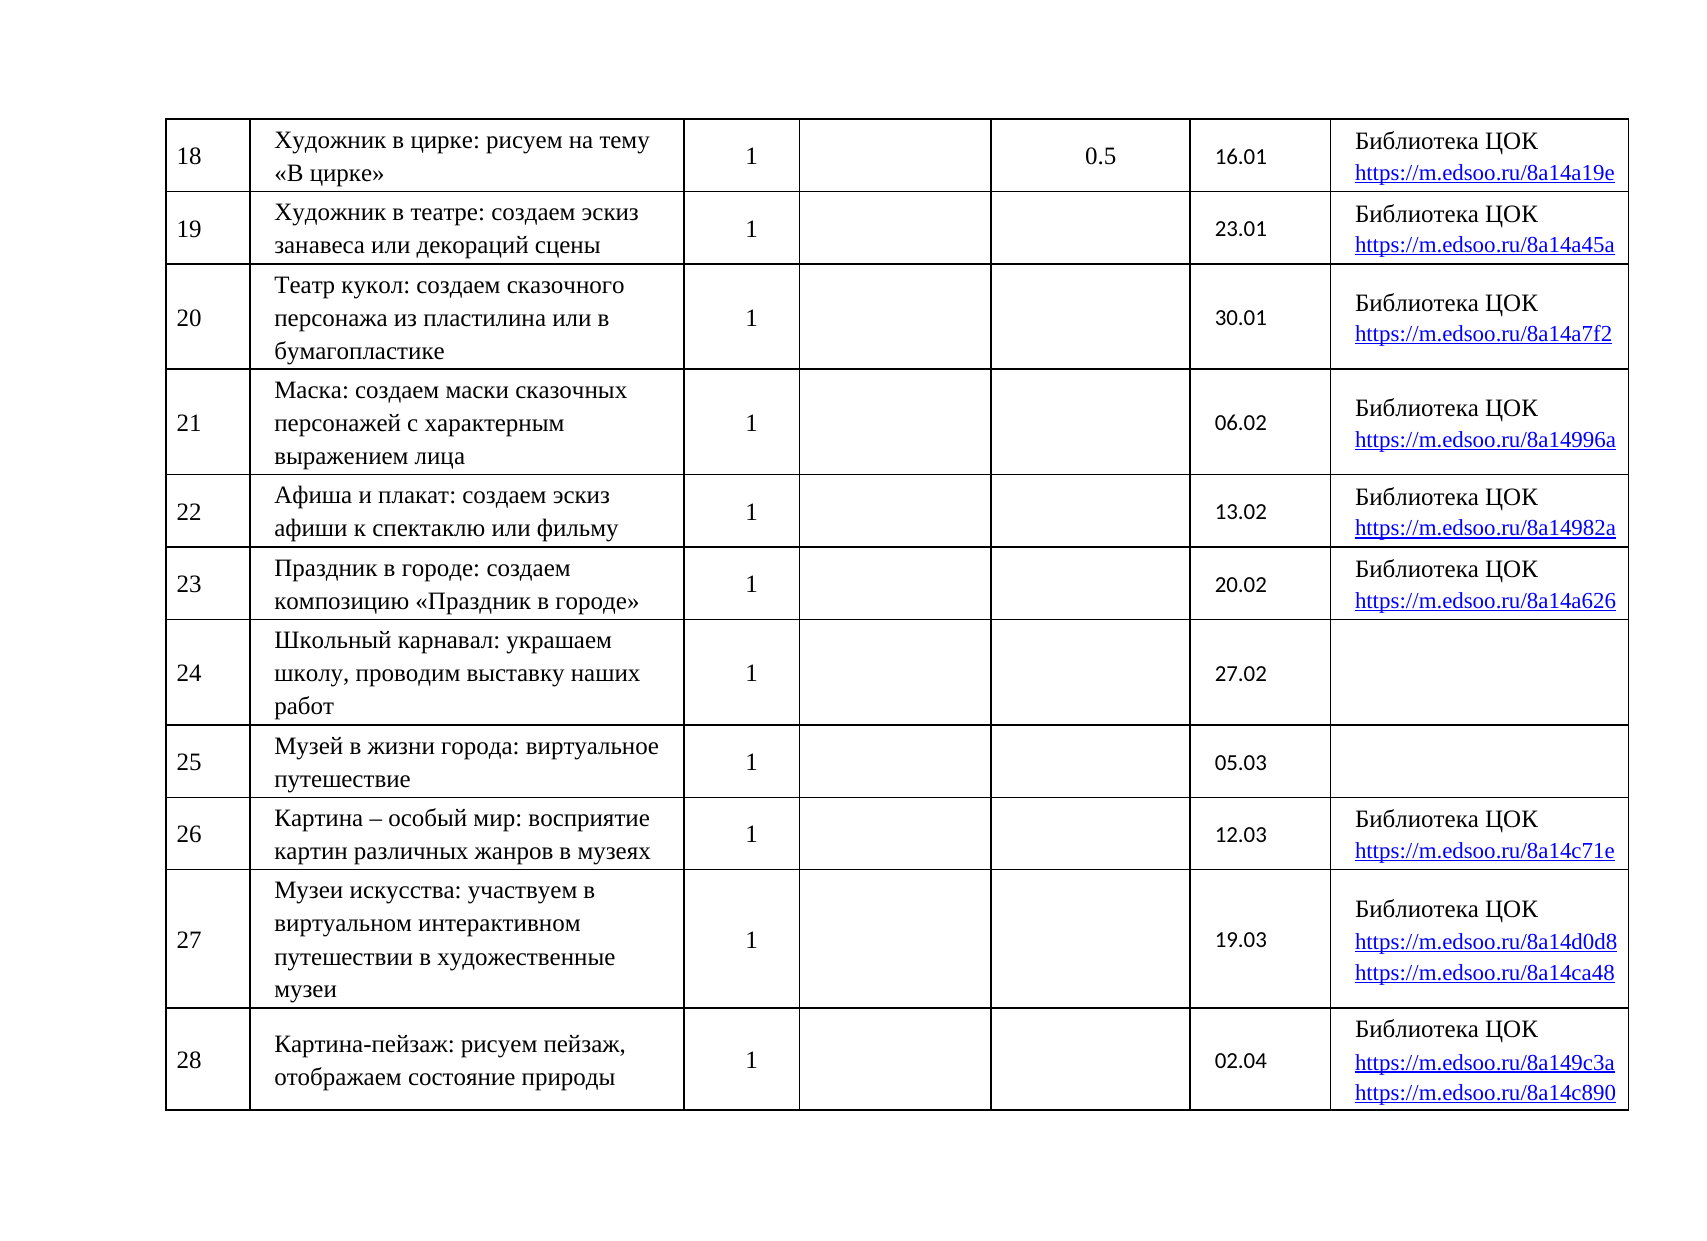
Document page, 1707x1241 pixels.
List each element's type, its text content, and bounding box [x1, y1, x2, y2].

table_cell 20 [167, 265, 249, 368]
table_cell 30.01 [1191, 265, 1330, 368]
table_cell [992, 870, 1189, 1007]
table_cell [992, 370, 1189, 474]
table_cell Картина-пейзаж: рисуем пейзаж, отображаем состояние природы [251, 1009, 683, 1109]
table_cell Афиша и плакат: создаем эскиз афиши к спектаклю или фильму [251, 475, 683, 546]
table_cell 1 [685, 192, 799, 263]
table_cell [992, 265, 1189, 368]
table_cell Музеи искусства: участвуем в виртуальном интерактивном путешествии в художественные музеи [251, 870, 683, 1007]
table_cell Библиотека ЦОК https://m.edsoo.ru/8a14a7f2 [1331, 265, 1628, 368]
table_cell 0.5 [992, 120, 1189, 191]
table_cell 1 [685, 620, 799, 724]
table_cell 25 [167, 726, 249, 796]
table_cell 19.03 [1191, 870, 1330, 1007]
table_cell 13.02 [1191, 475, 1330, 546]
table_cell 05.03 [1191, 726, 1330, 796]
table_cell Художник в цирке: рисуем на тему «В цирке» [251, 120, 683, 191]
table_cell 20.02 [1191, 548, 1330, 618]
table_cell 24 [167, 620, 249, 724]
table_cell [992, 192, 1189, 263]
table_cell [992, 726, 1189, 796]
table_cell [992, 548, 1189, 618]
table_cell [800, 620, 990, 724]
table_cell 27.02 [1191, 620, 1330, 724]
table_cell 1 [685, 370, 799, 474]
table_cell [992, 798, 1189, 869]
table_cell Картина – особый мир: восприятие картин различных жанров в музеях [251, 798, 683, 869]
table_cell 27 [167, 870, 249, 1007]
table_cell 19 [167, 192, 249, 263]
table_cell 1 [685, 798, 799, 869]
table_cell 1 [685, 265, 799, 368]
table_cell [800, 475, 990, 546]
table_cell [800, 726, 990, 796]
table_cell Театр кукол: создаем сказочного персонажа из пластилина или в бумагопластике [251, 265, 683, 368]
table_cell 28 [167, 1009, 249, 1109]
table_cell [800, 265, 990, 368]
table_cell 18 [167, 120, 249, 191]
table_cell Школьный карнавал: украшаем школу, проводим выставку наших работ [251, 620, 683, 724]
table_cell 06.02 [1191, 370, 1330, 474]
table_cell Библиотека ЦОК https://m.edsoo.ru/8a14d0d8 https://m.edsoo.ru/8a14ca48 [1331, 870, 1628, 1007]
table_cell Библиотека ЦОК https://m.edsoo.ru/8a14a626 [1331, 548, 1628, 618]
table_cell Библиотека ЦОК https://m.edsoo.ru/8a14a45a [1331, 192, 1628, 263]
table_cell Музей в жизни города: виртуальное путешествие [251, 726, 683, 796]
table_cell 1 [685, 726, 799, 796]
table_cell Художник в театре: создаем эскиз занавеса или декораций сцены [251, 192, 683, 263]
table_cell 16.01 [1191, 120, 1330, 191]
table_cell [800, 120, 990, 191]
table_cell Маска: создаем маски сказочных персонажей с характерным выражением лица [251, 370, 683, 474]
table_cell 21 [167, 370, 249, 474]
table_cell [800, 370, 990, 474]
table_cell Библиотека ЦОК https://m.edsoo.ru/8a14982a [1331, 475, 1628, 546]
table_cell [1331, 620, 1628, 724]
table_cell 23 [167, 548, 249, 618]
table_cell Праздник в городе: создаем композицию «Праздник в городе» [251, 548, 683, 618]
table_cell 1 [685, 475, 799, 546]
table_cell [992, 620, 1189, 724]
table_cell Библиотека ЦОК https://m.edsoo.ru/8a14a19e [1331, 120, 1628, 191]
table_cell Библиотека ЦОК https://m.edsoo.ru/8a149c3a https://m.edsoo.ru/8a14c890 [1331, 1009, 1628, 1109]
table_cell Библиотека ЦОК https://m.edsoo.ru/8a14c71e [1331, 798, 1628, 869]
table_cell 22 [167, 475, 249, 546]
table_cell 1 [685, 120, 799, 191]
table_cell [1331, 726, 1628, 796]
table_cell 02.04 [1191, 1009, 1330, 1109]
table_cell [992, 475, 1189, 546]
table_cell [800, 548, 990, 618]
table_cell 23.01 [1191, 192, 1330, 263]
table_cell 1 [685, 548, 799, 618]
table_cell Библиотека ЦОК https://m.edsoo.ru/8a14996a [1331, 370, 1628, 474]
table_cell [800, 192, 990, 263]
table_cell 12.03 [1191, 798, 1330, 869]
table_cell 26 [167, 798, 249, 869]
table_cell [800, 1009, 990, 1109]
table_cell 1 [685, 870, 799, 1007]
table_cell 1 [685, 1009, 799, 1109]
table_cell [800, 870, 990, 1007]
table_cell [800, 798, 990, 869]
table_cell [992, 1009, 1189, 1109]
